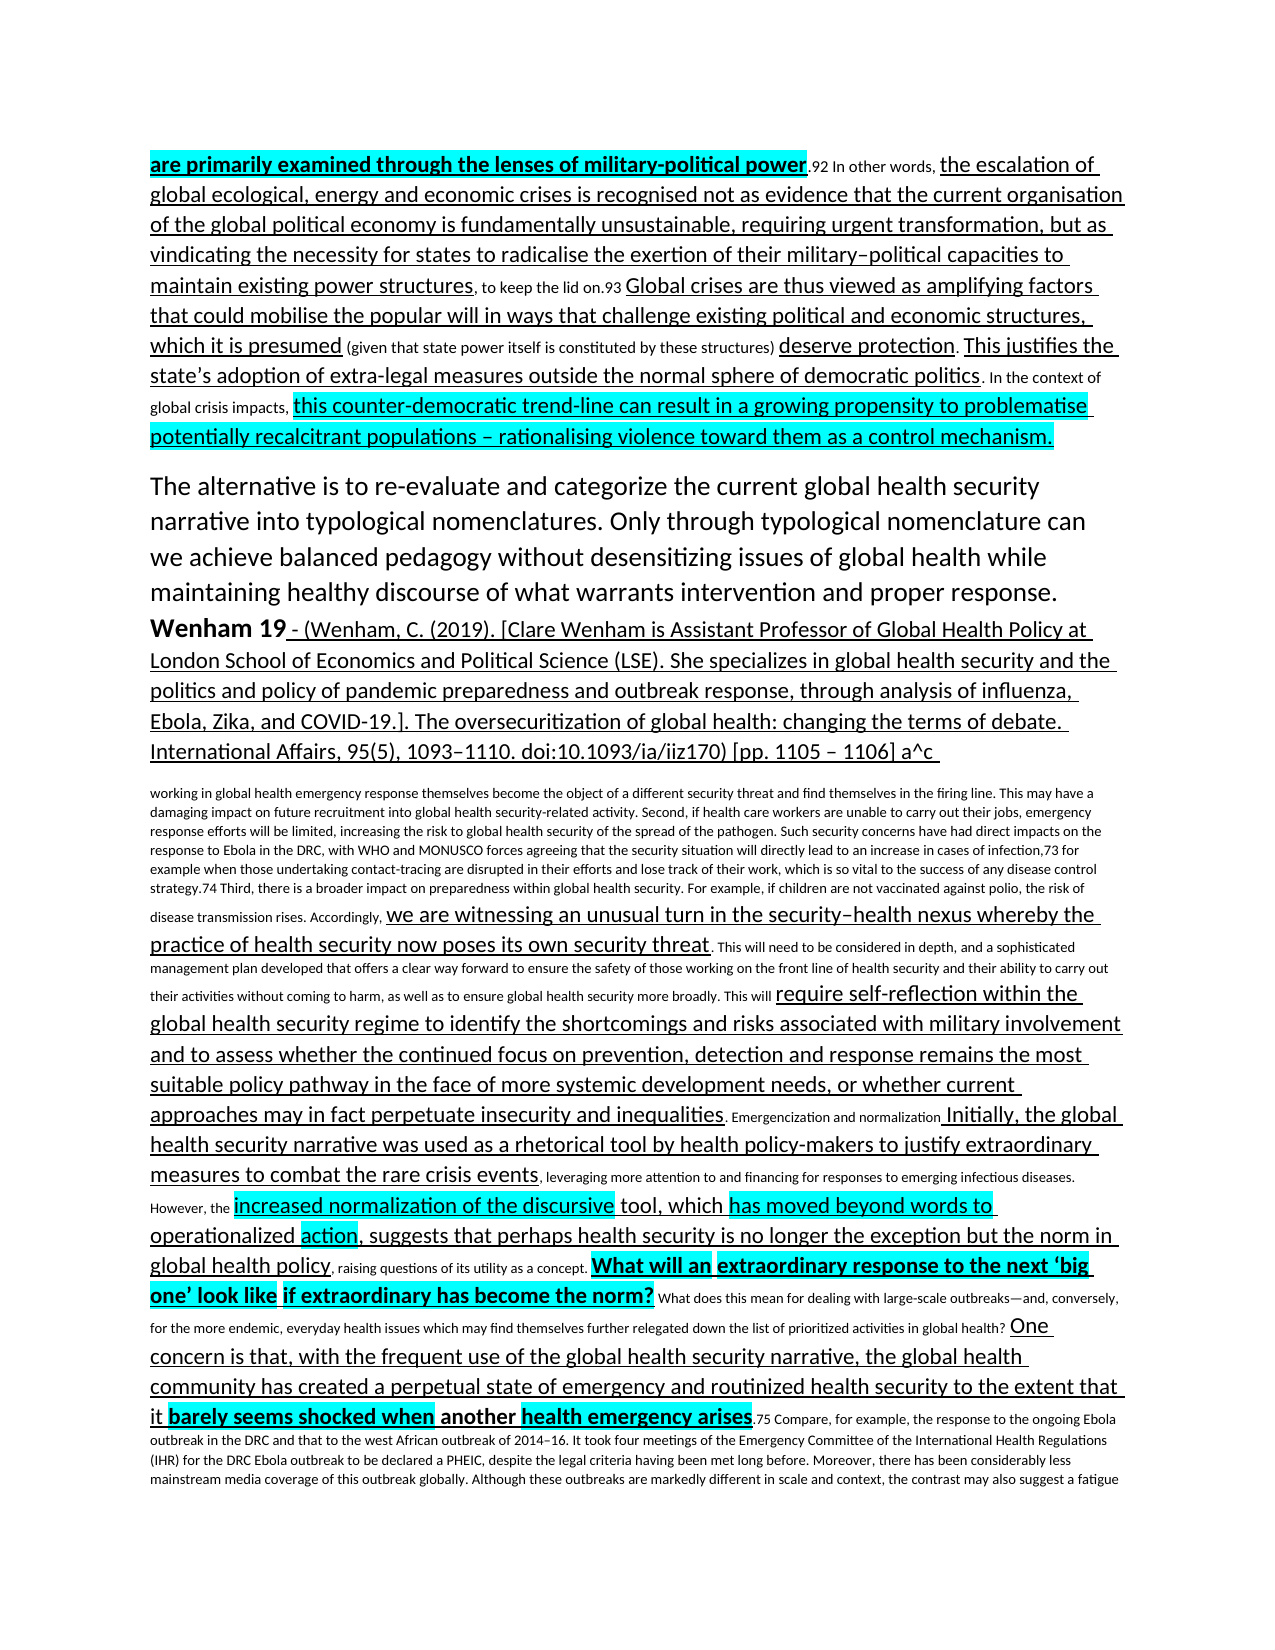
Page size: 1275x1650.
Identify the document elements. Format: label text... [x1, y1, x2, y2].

text Wenham 19 - (Wenham, C. (2019). [Clare Wenham is Assistant Professor of Global Health Policy at London School of Economics and Political Science (LSE). She specializes in global health security and the politics and policy of pandemic preparedness and outbreak response, through analysis of influenza, Ebola, Zika, and COVID-19.]. The oversecuritization of global health: changing the terms of debate. International Affairs, 95(5), 1093–1110. doi:10.1093/ia/iiz170) [pp. 1105 – 1106] a^c [150, 611, 1125, 765]
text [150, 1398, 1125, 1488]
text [150, 206, 1125, 450]
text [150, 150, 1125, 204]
subtitle The alternative is to re-evaluate and categorize the current global health security narrative into typological nomenclatures. Only through typological nomenclature can we achieve balanced pedagogy without desensitizing issues of global health while maintaining healthy discourse of what warrants intervention and proper response. [150, 469, 1125, 609]
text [150, 784, 1125, 1396]
